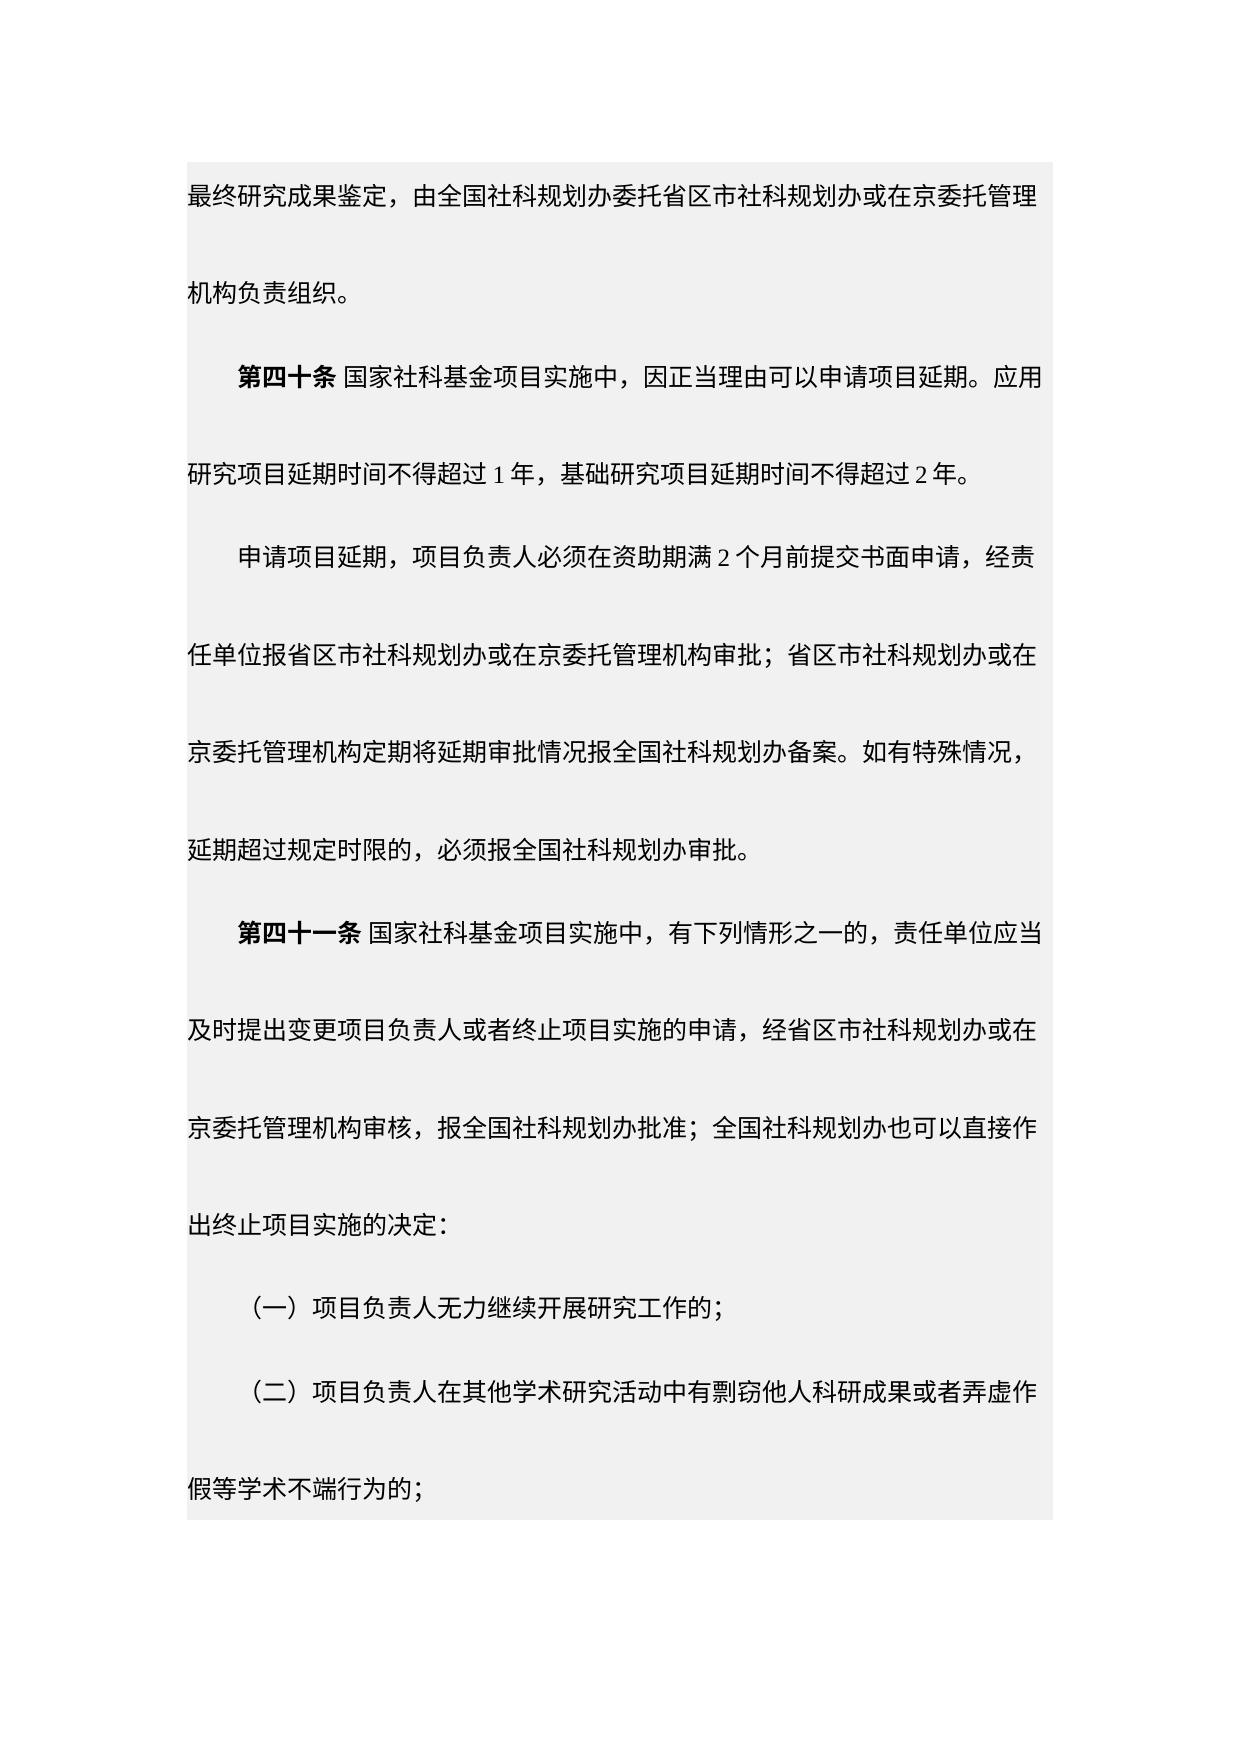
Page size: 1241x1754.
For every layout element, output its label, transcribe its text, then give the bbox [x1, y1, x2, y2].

text 申请项目延期，项目负责人必须在资助期满2个月前提交书面申请，经责任单位报省区市社科规划办或在京委托管理机构审批；省区市社科规划办或在京委托管理机构定期将延期审批情况报全国社科规划办备案。如有特殊情况，延期超过规定时限的，必须报全国社科规划办审批。 [187, 523, 1053, 881]
text （二）项目负责人在其他学术研究活动中有剽窃他人科研成果或者弄虚作假等学术不端行为的； [187, 1358, 1053, 1520]
text 第四十一条 国家社科基金项目实施中，有下列情形之一的，责任单位应当及时提出变更项目负责人或者终止项目实施的申请，经省区市社科规划办或在京委托管理机构审核，报全国社科规划办批准；全国社科规划办也可以直接作出终止项目实施的决定： [187, 899, 1053, 1256]
text 第四十条 国家社科基金项目实施中，因正当理由可以申请项目延期。应用研究项目延期时间不得超过1年，基础研究项目延期时间不得超过2年。 [187, 343, 1053, 505]
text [187, 162, 1053, 324]
text （一）项目负责人无力继续开展研究工作的； [187, 1274, 1053, 1339]
